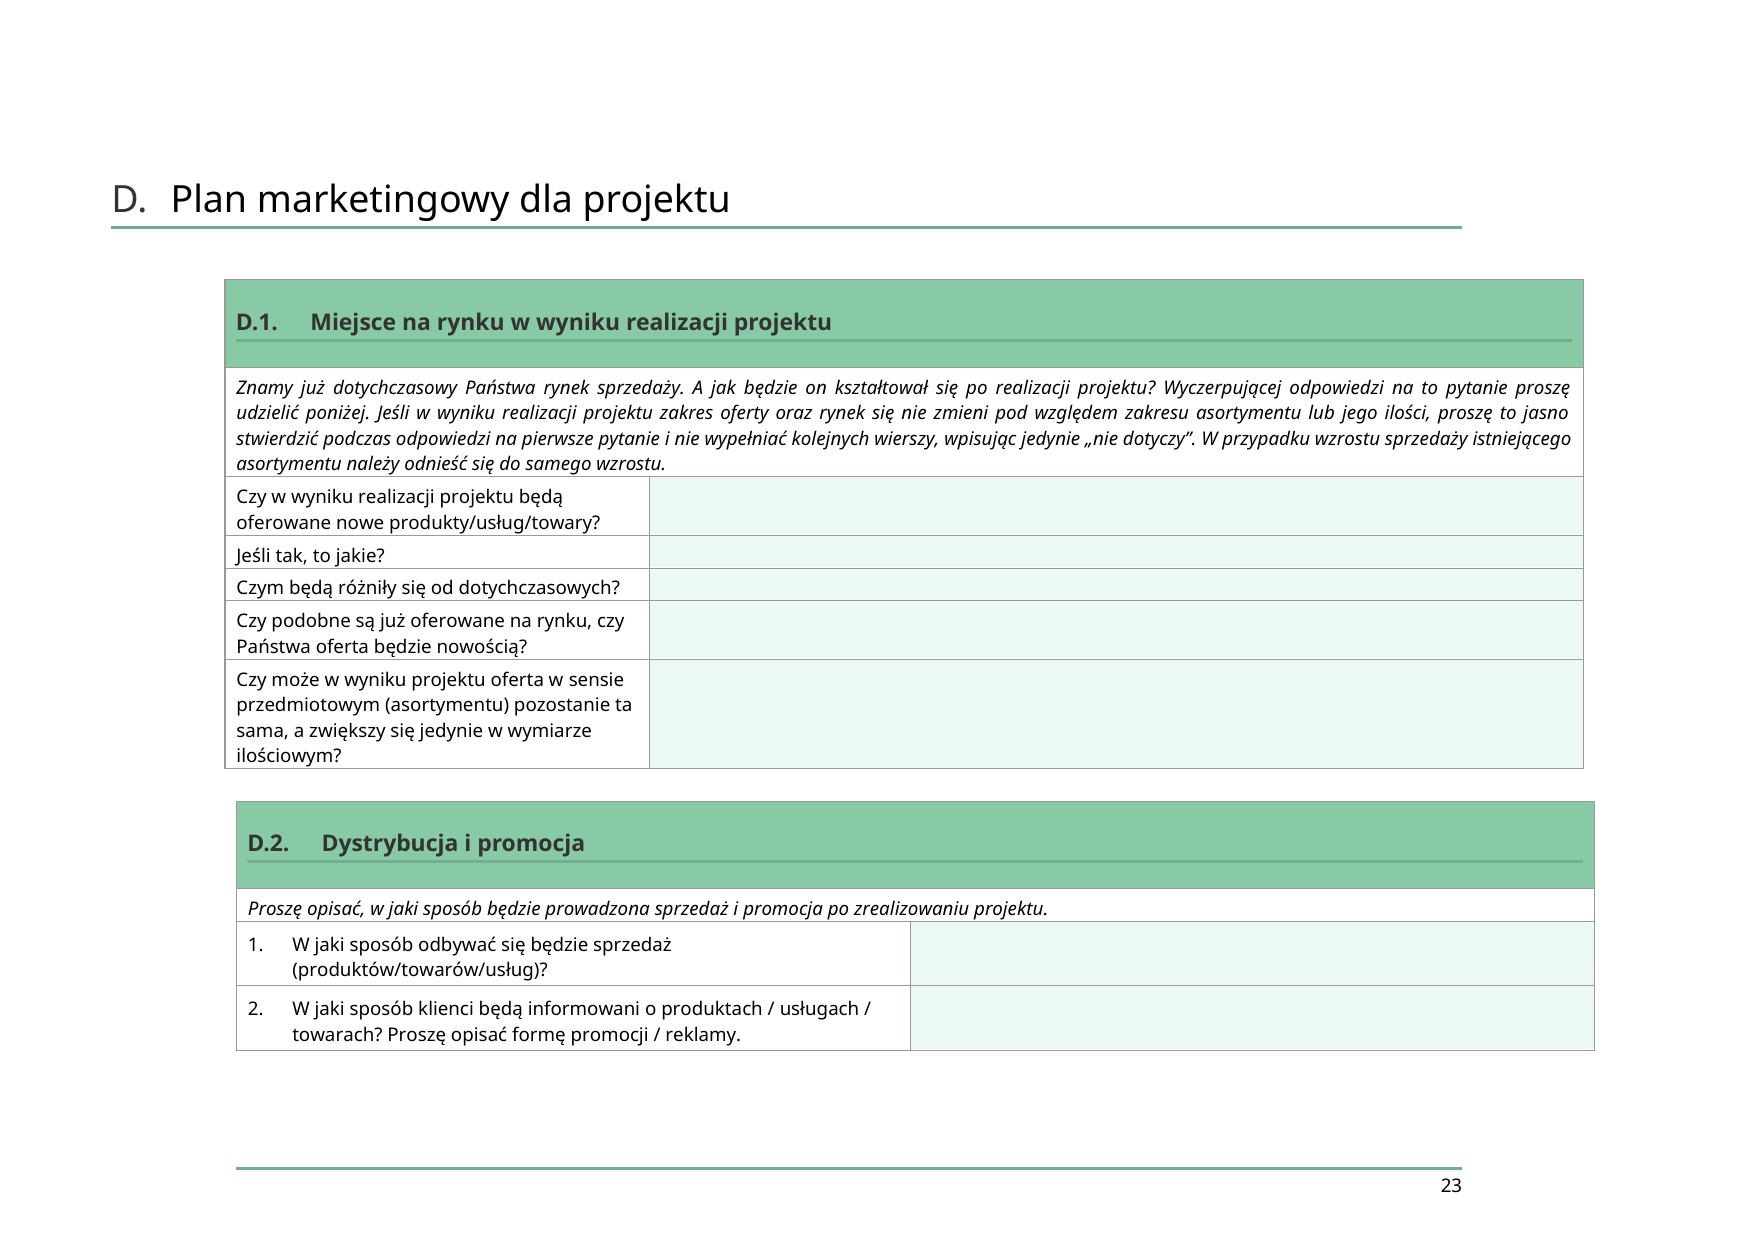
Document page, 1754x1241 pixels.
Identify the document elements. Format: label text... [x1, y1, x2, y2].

table_header Dystrybucja i promocja [237, 802, 1594, 888]
table_cell [650, 536, 1583, 567]
table_cell [650, 601, 1583, 658]
table_cell [650, 569, 1583, 600]
table_cell Czym będą różniły się od dotychczasowych? [226, 569, 649, 600]
table_cell Jeśli tak, to jakie? [226, 536, 649, 567]
subtitle Plan marketingowy dla projektu [111, 173, 1462, 226]
table_cell Czy podobne są już oferowane na rynku, czy Państwa oferta będzie nowością? [226, 601, 649, 658]
table_cell [911, 986, 1594, 1049]
table_cell [650, 660, 1583, 768]
table_cell 2. W jaki sposób klienci będą informowani o produktach / usługach / towarach? Proszę opisać formę promocji / reklamy. [237, 986, 910, 1049]
table_cell [911, 922, 1594, 985]
table_cell Proszę opisać, w jaki sposób będzie prowadzona sprzedaż i promocja po zrealizowaniu projektu. [237, 889, 1594, 921]
table_cell [650, 477, 1583, 534]
table_cell Czy w wyniku realizacji projektu będą oferowane nowe produkty/usług/towary? [226, 477, 649, 534]
table_cell Znamy już dotychczasowy Państwa rynek sprzedaży. A jak będzie on kształtował się po realizacji projektu? Wyczerpującej odpowiedzi na to pytanie proszę udzielić poniżej. Jeśli w wyniku realizacji projektu zakres oferty oraz rynek się nie zmieni pod względem zakresu asortymentu lub jego ilości, proszę to jasno stwierdzić podczas odpowiedzi na pierwsze pytanie i nie wypełniać kolejnych wierszy, wpisując jedynie „nie dotyczy”. W przypadku wzrostu sprzedaży istniejącego asortymentu należy odnieść się do samego wzrostu. [226, 368, 1583, 476]
table_cell Czy może w wyniku projektu oferta w sensie przedmiotowym (asortymentu) pozostanie ta sama, a zwiększy się jedynie w wymiarze ilościowym? [226, 660, 649, 768]
table_header Miejsce na rynku w wyniku realizacji projektu [226, 280, 1583, 367]
table_cell 1. W jaki sposób odbywać się będzie sprzedaż (produktów/towarów/usług)? [237, 922, 910, 985]
